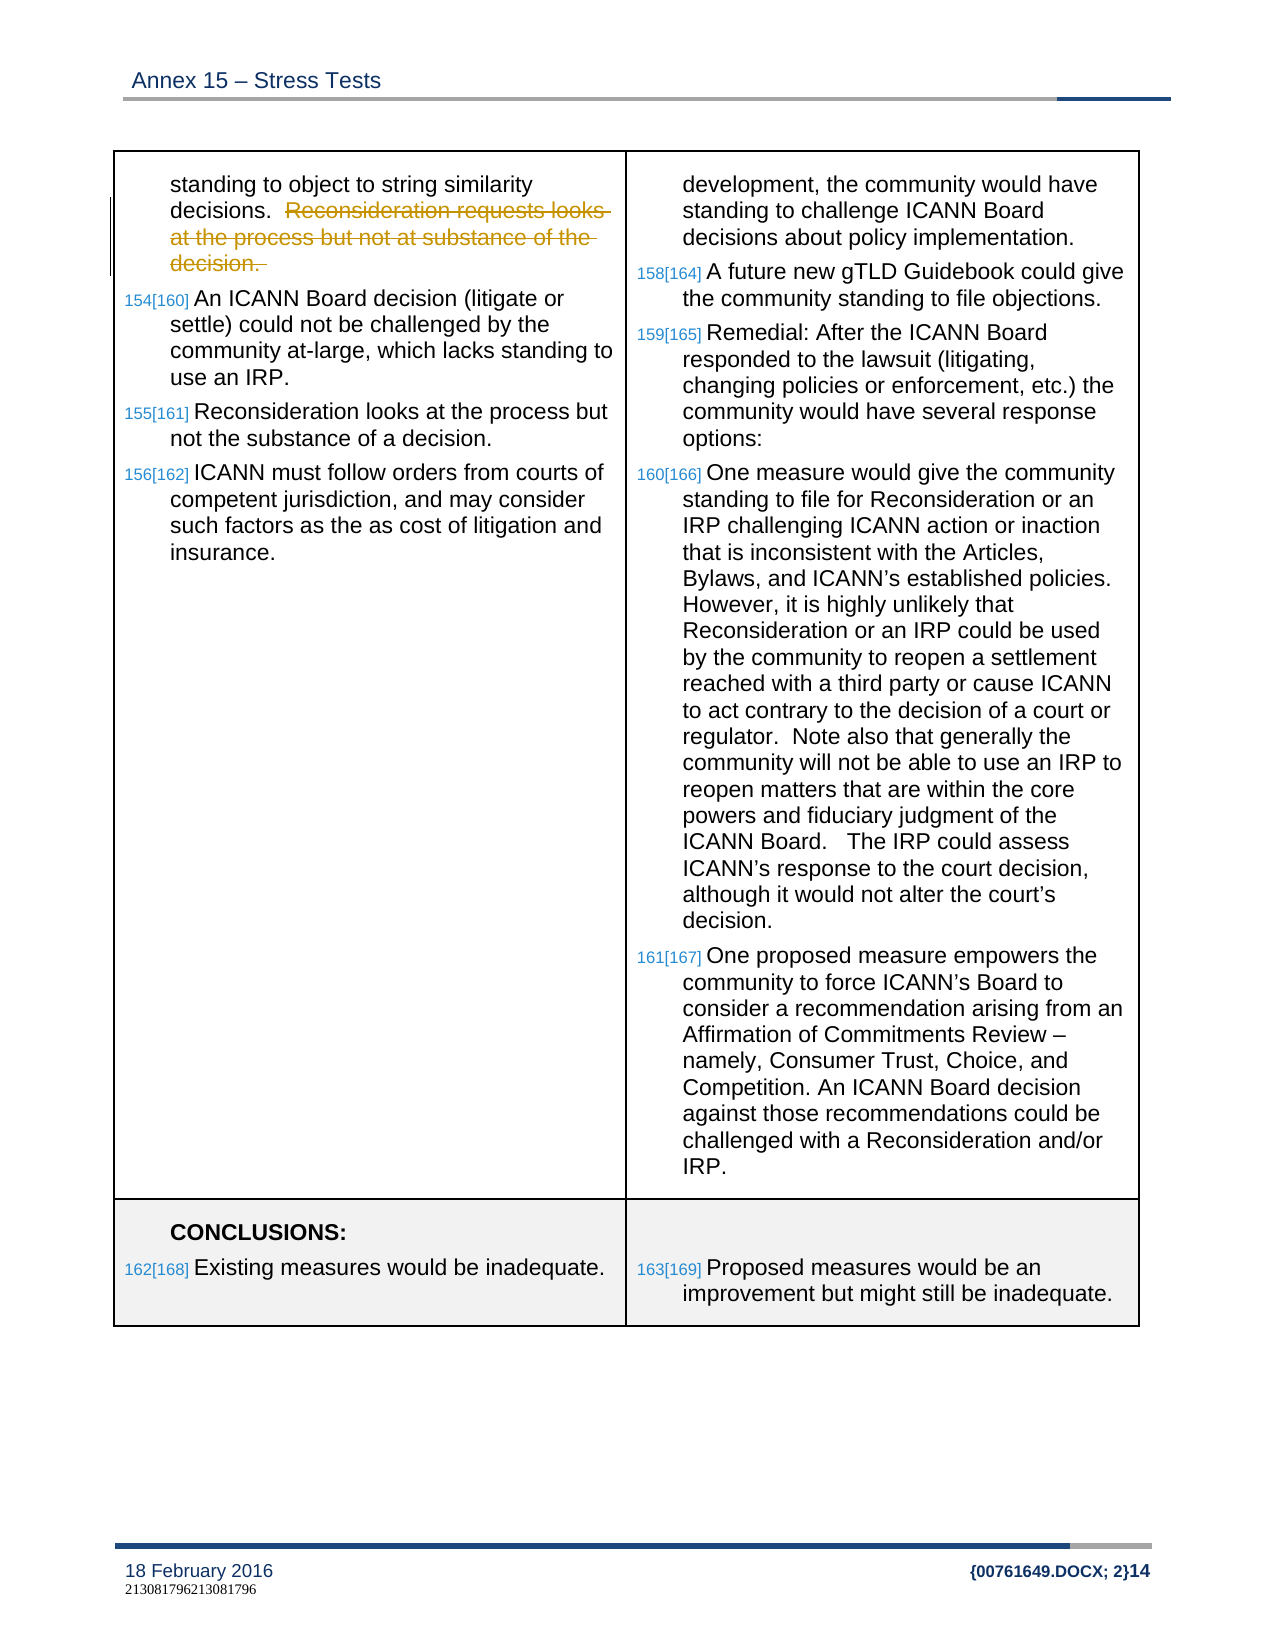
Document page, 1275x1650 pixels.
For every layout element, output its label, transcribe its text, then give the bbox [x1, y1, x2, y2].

table_cell Proposed measures would be an improvement but might still be inadequate. [627, 1200, 1138, 1325]
table_cell CONCLUSIONS: Existing measures would be inadequate. [115, 1200, 625, 1325]
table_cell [115, 152, 625, 1198]
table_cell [627, 152, 1138, 1198]
